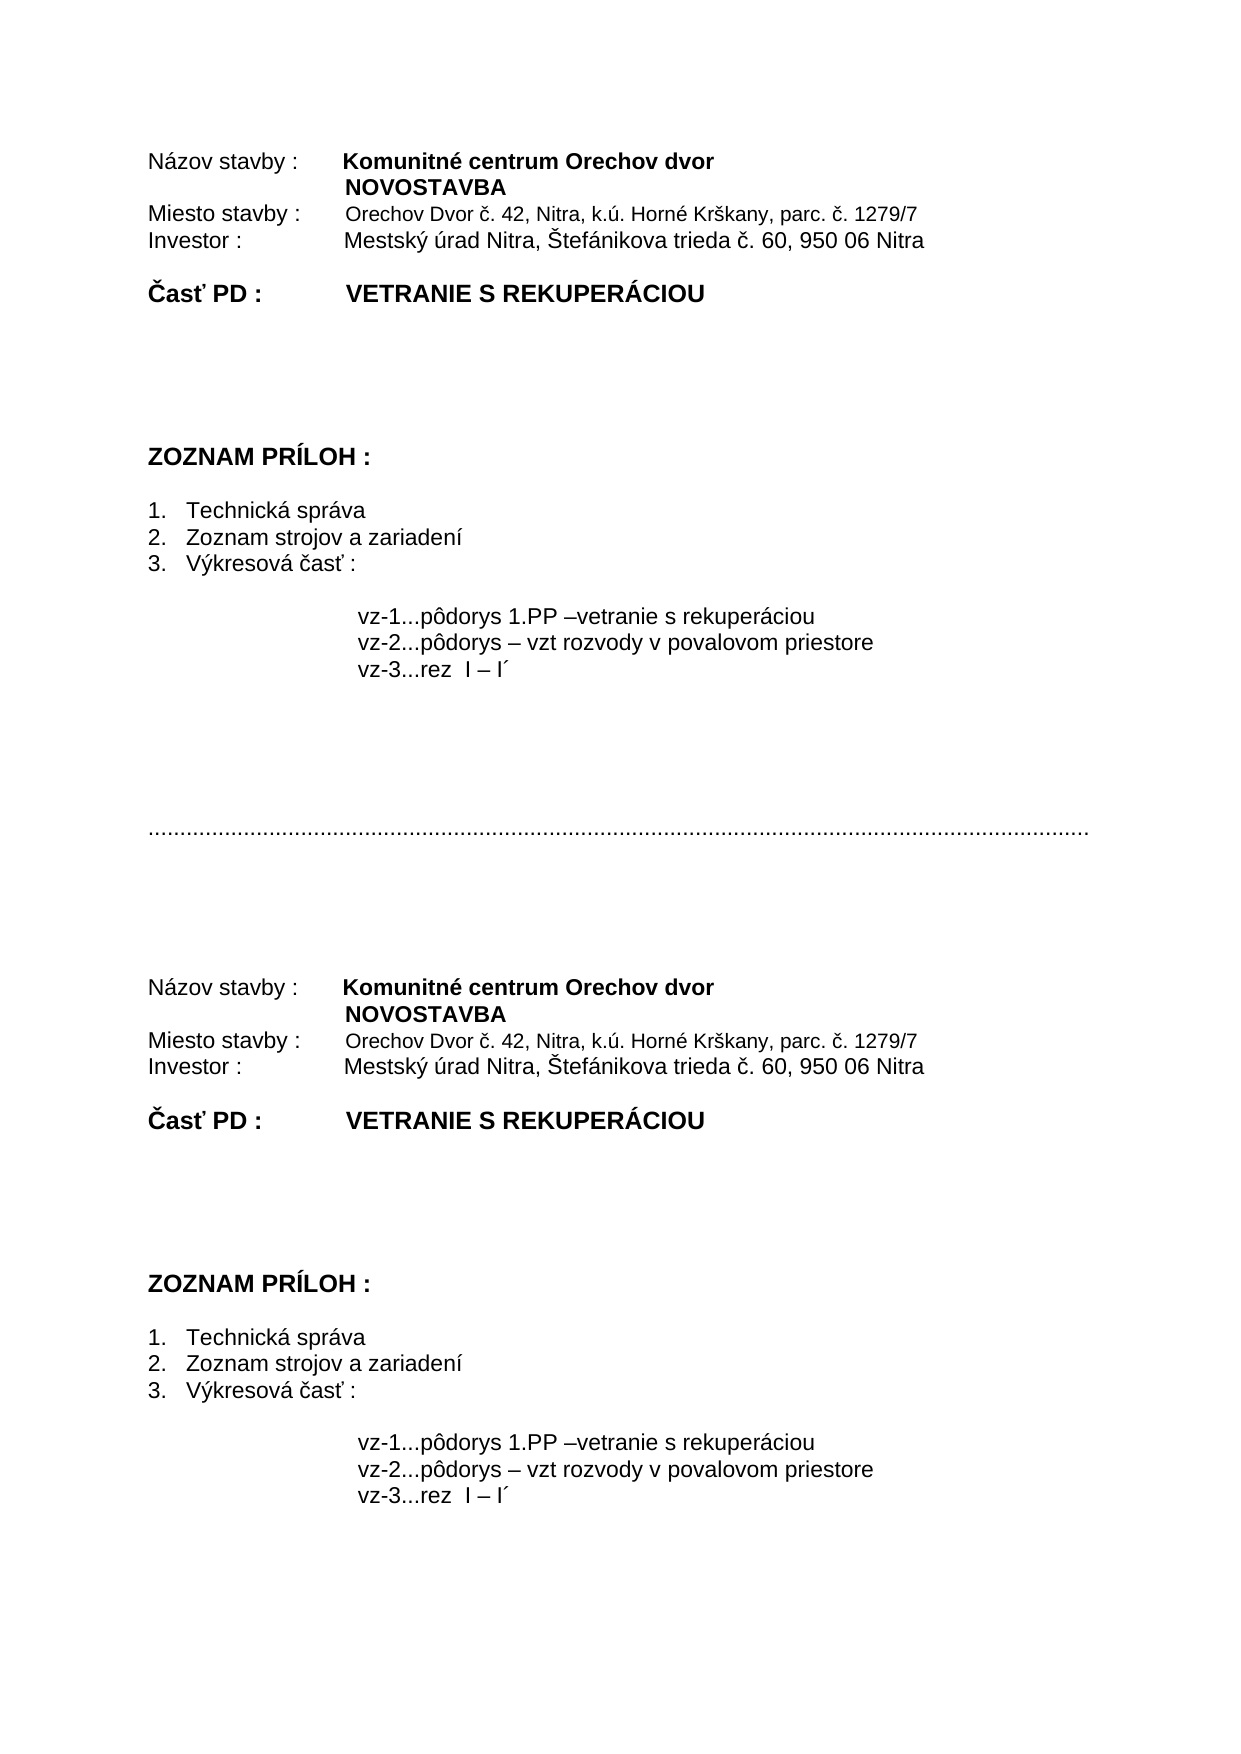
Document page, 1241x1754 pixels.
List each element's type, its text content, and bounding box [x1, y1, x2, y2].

text Miesto stavby : Orechov Dvor č. 42, Nitra, k.ú. Horné Krškany, parc. č. 1279/7 [148, 1027, 1093, 1053]
text Názov stavby : Komunitné centrum Orechov dvor [148, 148, 1093, 174]
text vz-2...pôdorys – vzt rozvody v povalovom priestore [148, 629, 1093, 656]
text Investor : Mestský úrad Nitra, Štefánikova trieda č. 60, 950 06 Nitra [148, 1053, 1093, 1079]
text vz-3...rez I – I´ [148, 1482, 1093, 1508]
text vz-1...pôdorys 1.PP –vetranie s rekuperáciou [148, 1429, 1093, 1456]
text 2. Zoznam strojov a zariadení [148, 524, 1093, 550]
text NOVOSTAVBA [148, 174, 1093, 200]
text Názov stavby : Komunitné centrum Orechov dvor [148, 974, 1093, 1001]
text 3. Výkresová časť : [148, 1377, 1093, 1403]
subtitle Časť PD : VETRANIE S REKUPERÁCIOU [148, 279, 1093, 308]
text Miesto stavby : Orechov Dvor č. 42, Nitra, k.ú. Horné Krškany, parc. č. 1279/7 [148, 200, 1093, 227]
subtitle ZOZNAM PRÍLOH : [148, 1269, 1093, 1298]
text .................................................................................................................................................... [148, 814, 1093, 840]
text vz-1...pôdorys 1.PP –vetranie s rekuperáciou [148, 603, 1093, 629]
text 3. Výkresová časť : [148, 550, 1093, 576]
subtitle Časť PD : VETRANIE S REKUPERÁCIOU [148, 1106, 1093, 1135]
text vz-2...pôdorys – vzt rozvody v povalovom priestore [148, 1456, 1093, 1482]
subtitle ZOZNAM PRÍLOH : [148, 442, 1093, 471]
text vz-3...rez I – I´ [148, 656, 1093, 682]
text Investor : Mestský úrad Nitra, Štefánikova trieda č. 60, 950 06 Nitra [148, 227, 1093, 253]
text 1. Technická správa [148, 1324, 1093, 1350]
text 1. Technická správa [148, 497, 1093, 524]
text NOVOSTAVBA [148, 1001, 1093, 1027]
text 2. Zoznam strojov a zariadení [148, 1350, 1093, 1377]
